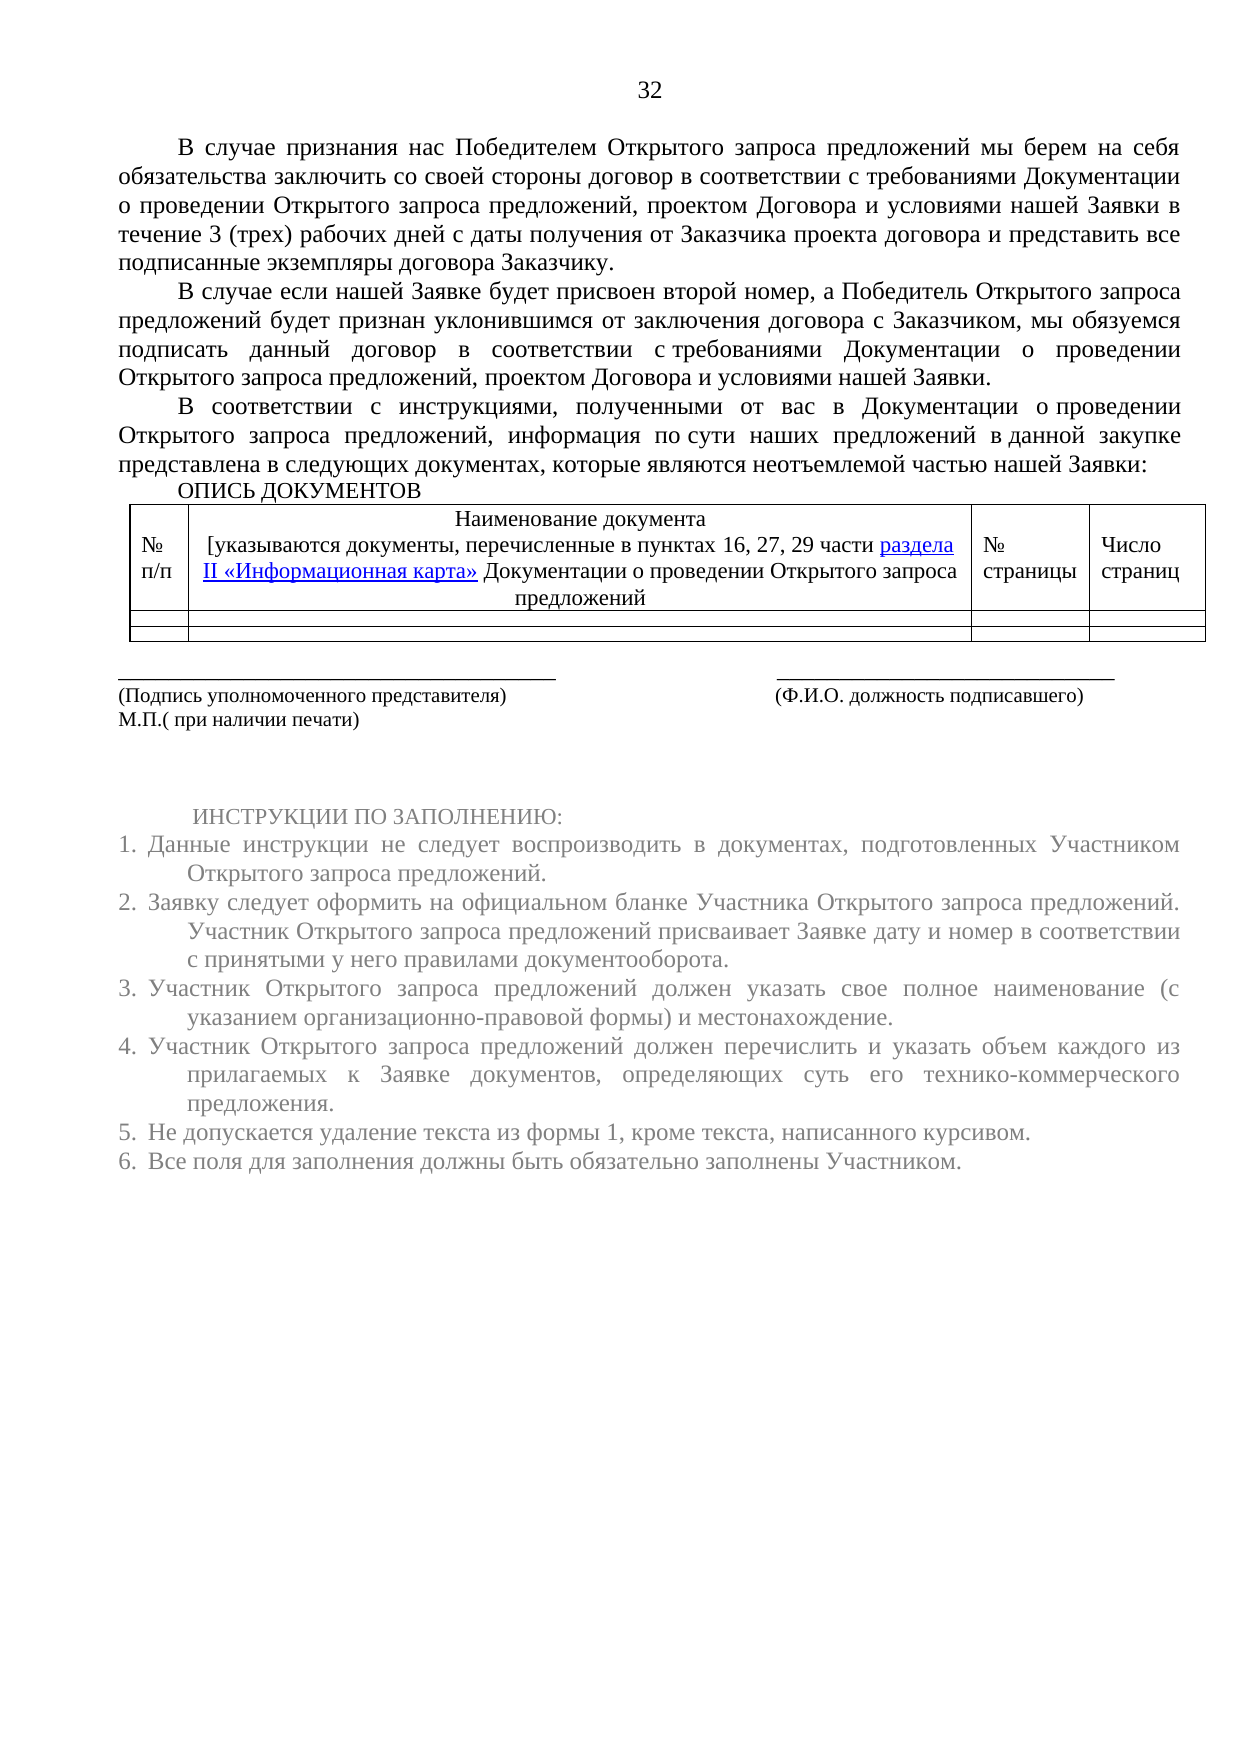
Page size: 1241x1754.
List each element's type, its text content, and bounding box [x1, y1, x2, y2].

list Все поля для заполнения должны быть обязательно заполнены Участником. [118, 1146, 1181, 1174]
table_cell [972, 627, 1089, 641]
table_cell [131, 611, 188, 626]
table_cell [1090, 627, 1205, 641]
table_cell [131, 627, 188, 641]
table_header № страницы [972, 505, 1089, 610]
table_cell [1090, 611, 1205, 626]
text ИНСТРУКЦИИ ПО ЗАПОЛНЕНИЮ: [118, 803, 1181, 829]
list Заявку следует оформить на официальном бланке Участника Открытого запроса предложений. Участник Открытого запроса предложений присваивает Заявке дату и номер в соответствии с принятыми у него правилами документооборота. [118, 887, 1181, 973]
table_cell [972, 611, 1089, 626]
table_cell [189, 611, 971, 626]
text (Подпись уполномоченного представителя) (Ф.И.О. должность подписавшего) [118, 683, 1181, 707]
text М.П.( при наличии печати) [118, 707, 1181, 731]
text В случае признания нас Победителем Открытого запроса предложений мы берем на себя обязательства заключить со своей стороны договор в соответствии с требованиями Документации о проведении Открытого запроса предложений, проектом Договора и условиями нашей Заявки в течение 3 (трех) рабочих дней с даты получения от Заказчика проекта договора и представить все подписанные экземпляры договора Заказчику. [118, 132, 1181, 276]
text В соответствии с инструкциями, полученными от вас в Документации о проведении Открытого запроса предложений, информация по сути наших предложений в данной закупке представлена в следующих документах, которые являются неотъемлемой частью нашей Заявки: [118, 391, 1181, 477]
text В случае если нашей Заявке будет присвоен второй номер, а Победитель Открытого запроса предложений будет признан уклонившимся от заключения договора с Заказчиком, мы обязуемся подписать данный договор в соответствии с требованиями Документации о проведении Открытого запроса предложений, проектом Договора и условиями нашей Заявки. [118, 276, 1181, 391]
table_header Число страниц [1090, 505, 1205, 610]
table_header № п/п [131, 505, 188, 610]
table_header Наименование документа [указываются документы, перечисленные в пунктах 16, 27, 29 части раздела II «Информационная карта» Документации о проведении Открытого запроса предложений [189, 505, 971, 610]
table_cell [189, 627, 971, 641]
list Данные инструкции не следует воспроизводить в документах, подготовленных Участником Открытого запроса предложений. [118, 829, 1181, 887]
text ОПИСЬ ДОКУМЕНТОВ [118, 477, 1181, 504]
text ___________________________________ ___________________________ [118, 654, 1181, 683]
list Участник Открытого запроса предложений должен указать свое полное наименование (с указанием организационно-правовой формы) и местонахождение. [118, 973, 1181, 1031]
list Не допускается удаление текста из формы 1, кроме текста, написанного курсивом. [118, 1117, 1181, 1146]
list Участник Открытого запроса предложений должен перечислить и указать объем каждого из прилагаемых к Заявке документов, определяющих суть его технико-коммерческого предложения. [118, 1031, 1181, 1117]
